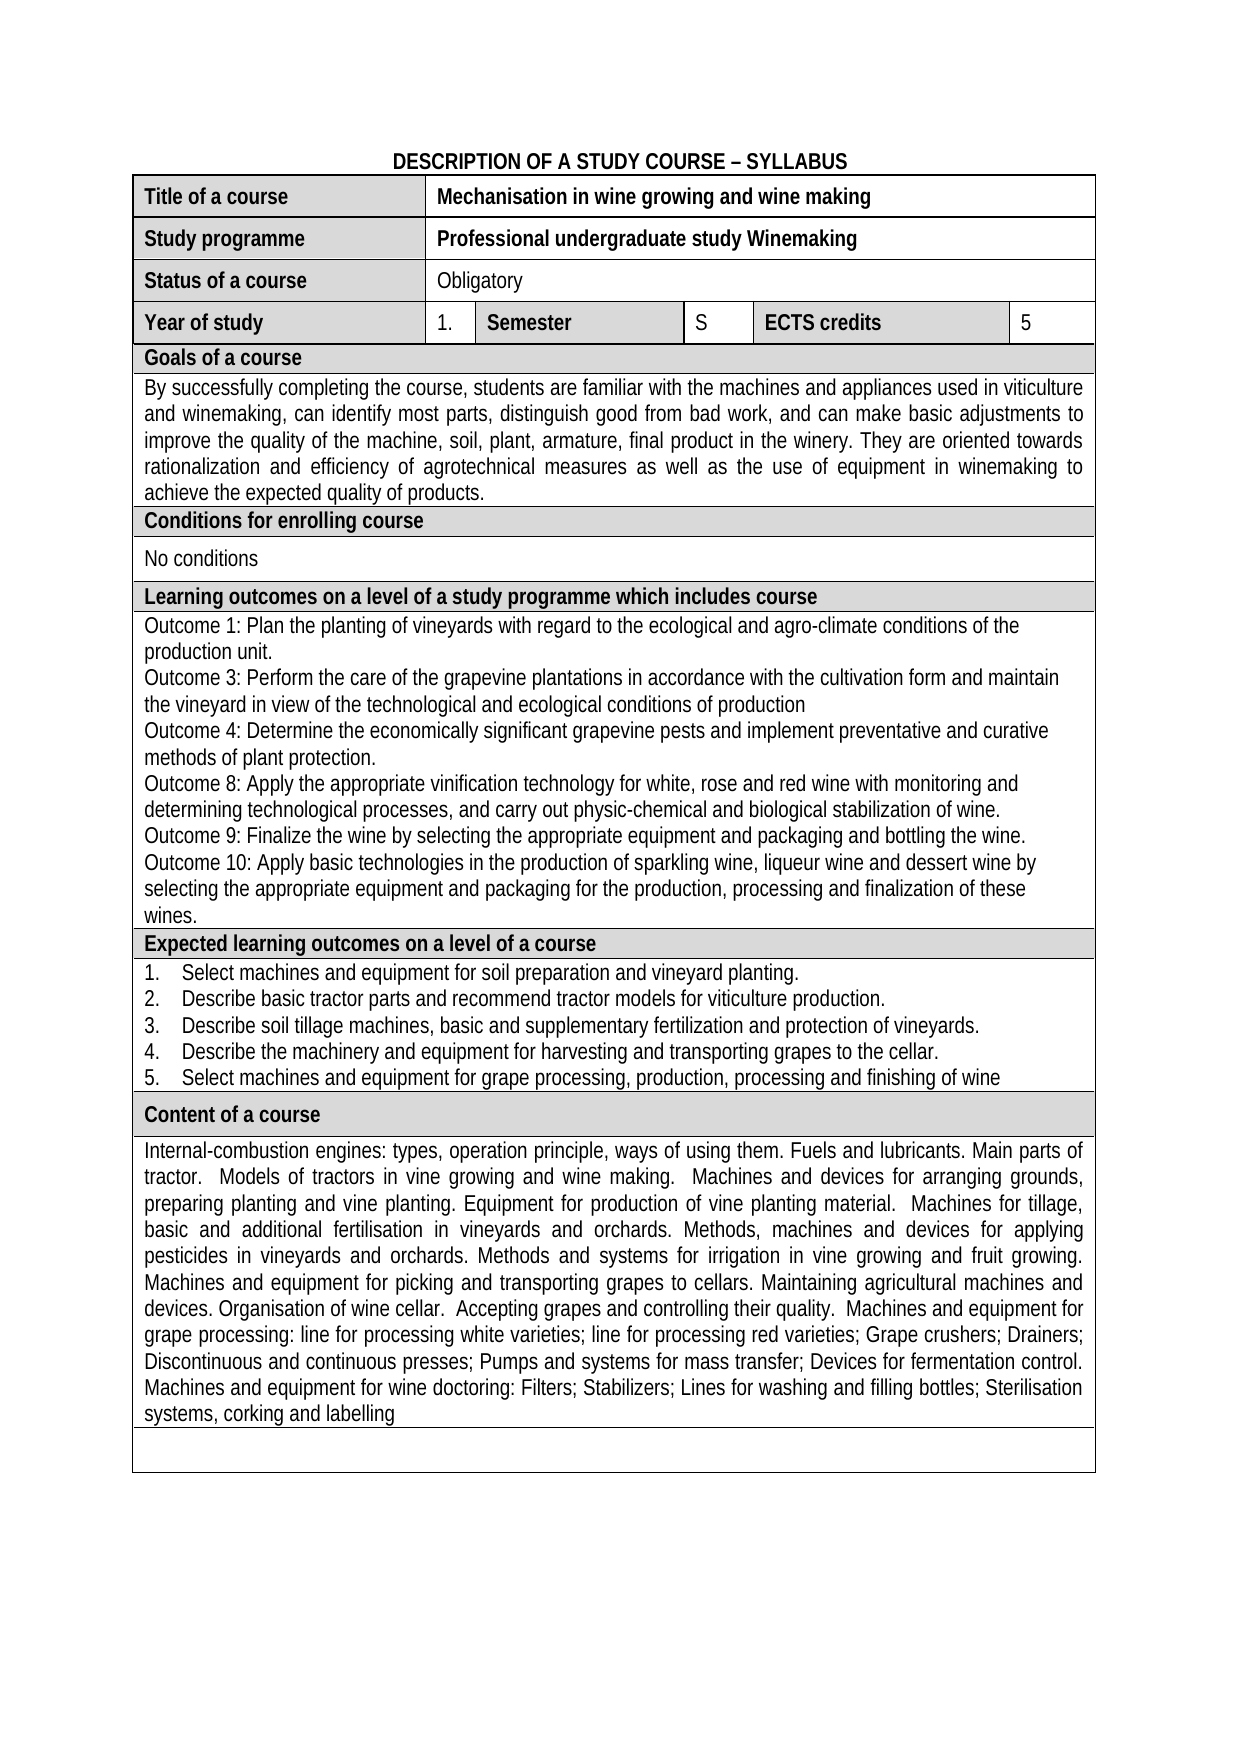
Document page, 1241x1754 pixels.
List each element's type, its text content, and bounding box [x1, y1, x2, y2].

table_cell [133, 1427, 1095, 1472]
table_cell Learning outcomes on a level of a study programme which includes course [133, 581, 1095, 611]
table_cell By successfully completing the course, students are familiar with the machines and appliances used in viticulture and winemaking, can identify most parts, distinguish good from bad work, and can make basic adjustments to improve the quality of the machine, soil, plant, armature, final product in the winery. They are oriented towards rationalization and efficiency of agrotechnical measures as well as the use of equipment in winemaking to achieve the expected quality of products. [133, 373, 1095, 506]
table_cell S [685, 302, 753, 343]
table_cell Obligatory [426, 260, 1095, 301]
table_cell Semester [476, 302, 683, 343]
table_cell Select machines and equipment for soil preparation and vineyard planting. Describe basic tractor parts and recommend tractor models for viticulture production. Describe soil tillage machines, basic and supplementary fertilization and protection of vineyards. Describe the machinery and equipment for harvesting and transporting grapes to the cellar. Select machines and equipment for grape processing, production, processing and finishing of wine [133, 958, 1095, 1091]
table_cell No conditions [133, 536, 1095, 581]
table_cell 5 [1010, 302, 1095, 343]
table_cell Conditions for enrolling course [133, 506, 1095, 536]
table_cell Internal-combustion engines: types, operation principle, ways of using them. Fuels and lubricants. Main parts of tractor. Models of tractors in vine growing and wine making. Machines and devices for arranging grounds, preparing planting and vine planting. Equipment for production of vine planting material. Machines for tillage, basic and additional fertilisation in vineyards and orchards. Methods, machines and devices for applying pesticides in vineyards and orchards. Methods and systems for irrigation in vine growing and fruit growing. Machines and equipment for picking and transporting grapes to cellars. Maintaining agricultural machines and devices. Organisation of wine cellar. Accepting grapes and controlling their quality. Machines and equipment for grape processing: line for processing white varieties; line for processing red varieties; Grape crushers; Drainers; Discontinuous and continuous presses; Pumps and systems for mass transfer; Devices for fermentation control. Machines and equipment for wine doctoring: Filters; Stabilizers; Lines for washing and filling bottles; Sterilisation systems, corking and labelling [133, 1136, 1095, 1427]
text DESCRIPTION OF A STUDY COURSE – SYLLABUS [148, 148, 1092, 174]
table_cell 1. [426, 302, 475, 343]
table_cell ECTS credits [754, 302, 1009, 343]
table_cell Study programme [134, 218, 425, 258]
table_cell Professional undergraduate study Winemaking [426, 218, 1095, 258]
table_cell Expected learning outcomes on a level of a course [133, 928, 1095, 958]
table_cell Content of a course [133, 1091, 1095, 1136]
table_cell Year of study [134, 302, 425, 343]
table_cell Outcome 1: Plan the planting of vineyards with regard to the ecological and agro-climate conditions of the production unit. Outcome 3: Perform the care of the grapevine plantations in accordance with the cultivation form and maintain the vineyard in view of the technological and ecological conditions of production Outcome 4: Determine the economically significant grapevine pests and implement preventative and curative methods of plant protection. Outcome 8: Apply the appropriate vinification technology for white, rose and red wine with monitoring and determining technological processes, and carry out physic-chemical and biological stabilization of wine. Outcome 9: Finalize the wine by selecting the appropriate equipment and packaging and bottling the wine. Outcome 10: Apply basic technologies in the production of sparkling wine, liqueur wine and dessert wine by selecting the appropriate equipment and packaging for the production, processing and finalization of these wines. [133, 611, 1095, 928]
table_cell Goals of a course [133, 343, 1095, 373]
table_header Title of a course [134, 176, 425, 216]
table_header Mechanisation in wine growing and wine making [426, 176, 1095, 216]
table_cell Status of a course [134, 260, 425, 301]
